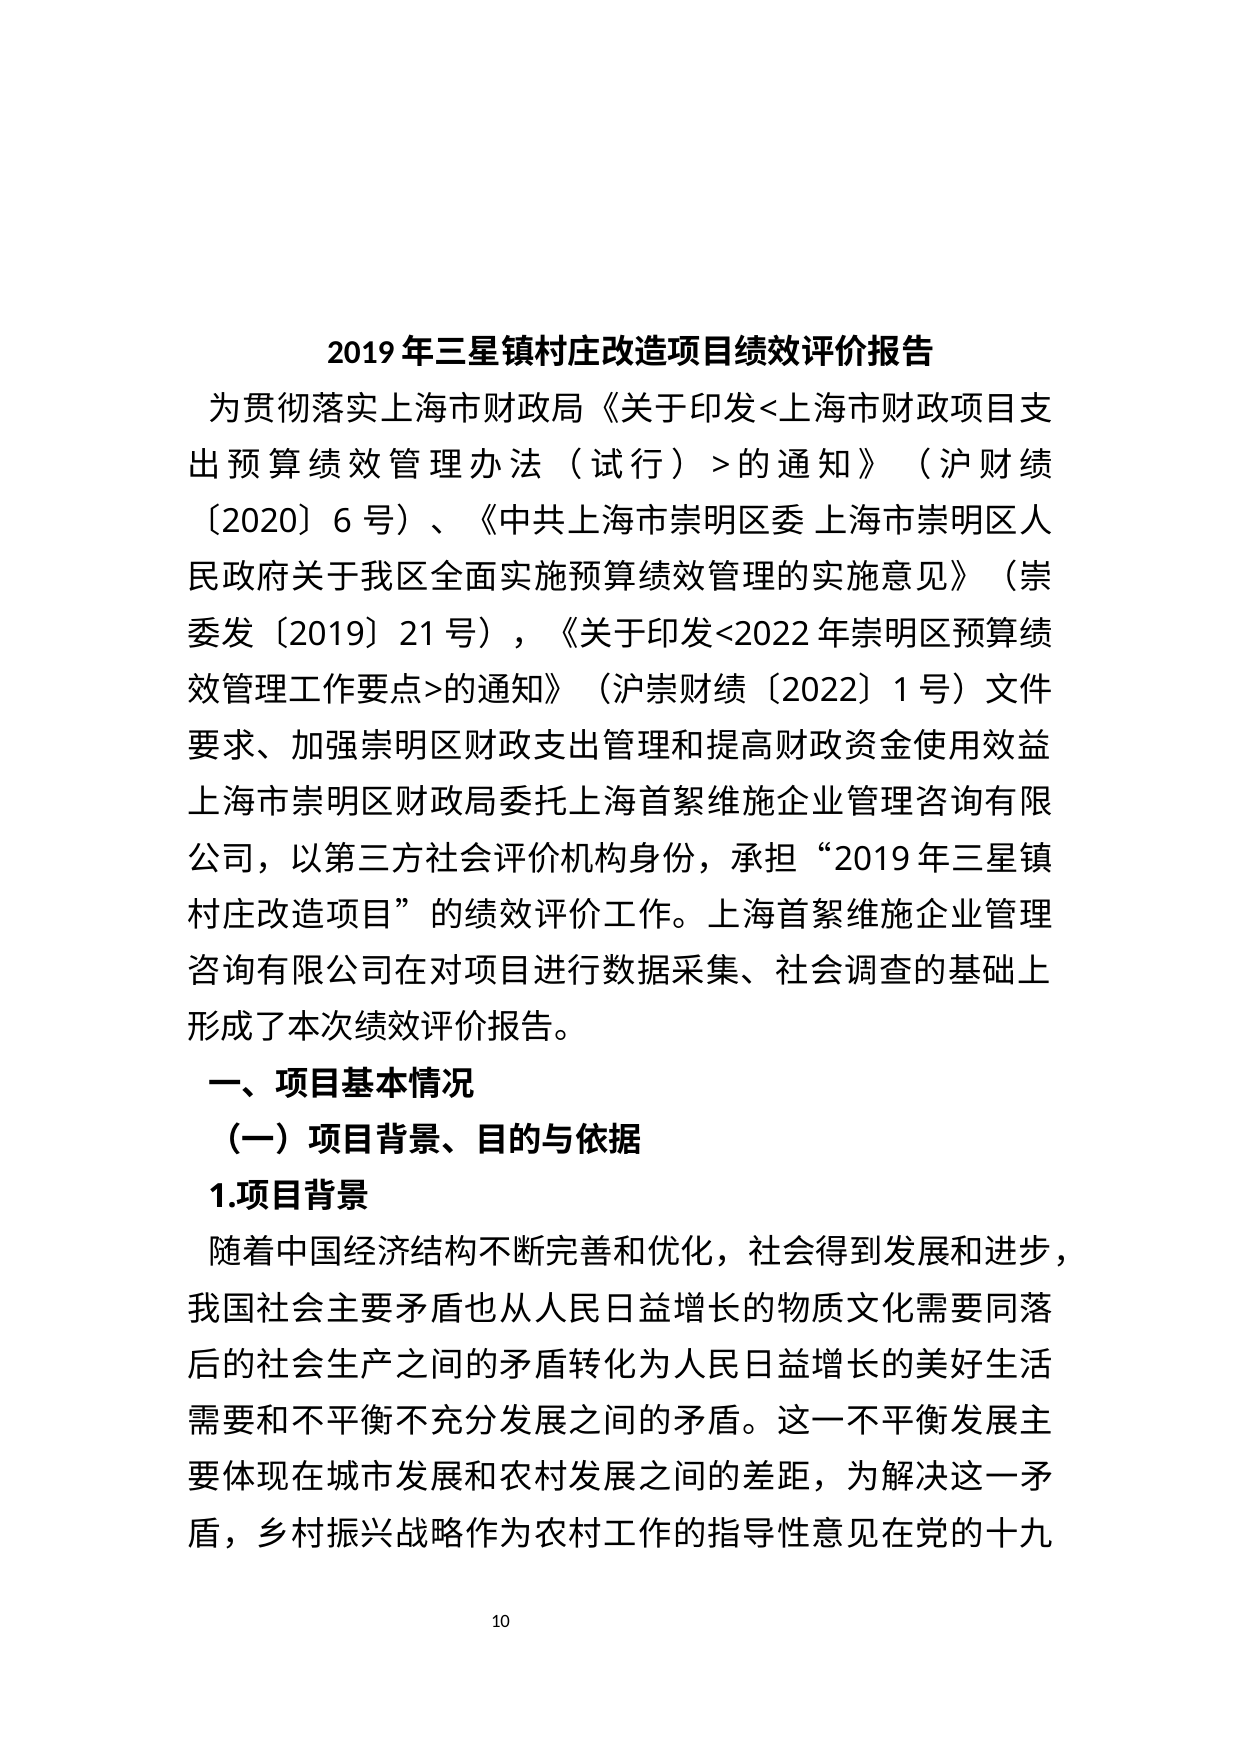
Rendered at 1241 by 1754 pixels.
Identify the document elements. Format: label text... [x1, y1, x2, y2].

subtitle 2019年三星镇村庄改造项目绩效评价报告 [187, 319, 1053, 375]
text 为贯彻落实上海市财政局《关于印发<上海市财政项目支出预算绩效管理办法（试行）>的通知》（沪财绩〔2020〕6 号）、《中共上海市崇明区委 上海市崇明区人民政府关于我区全面实施预算绩效管理的实施意见》（崇委发〔2019〕21号），《关于印发<2022年崇明区预算绩效管理工作要点>的通知》（沪崇财绩〔2022〕1号）文件要求、加强崇明区财政支出管理和提高财政资金使用效益，上海市崇明区财政局委托上海首絮维施企业管理咨询有限公司，以第三方社会评价机构身份，承担“2019年三星镇村庄改造项目”的绩效评价工作。上海首絮维施企业管理咨询有限公司在对项目进行数据采集、社会调查的基础上，形成了本次绩效评价报告。 [187, 375, 1053, 1050]
text 1.项目背景 [187, 1162, 1053, 1219]
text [187, 1219, 1053, 1556]
subtitle （一）项目背景、目的与依据 [187, 1106, 1053, 1162]
subtitle 一、项目基本情况 [187, 1050, 1053, 1106]
